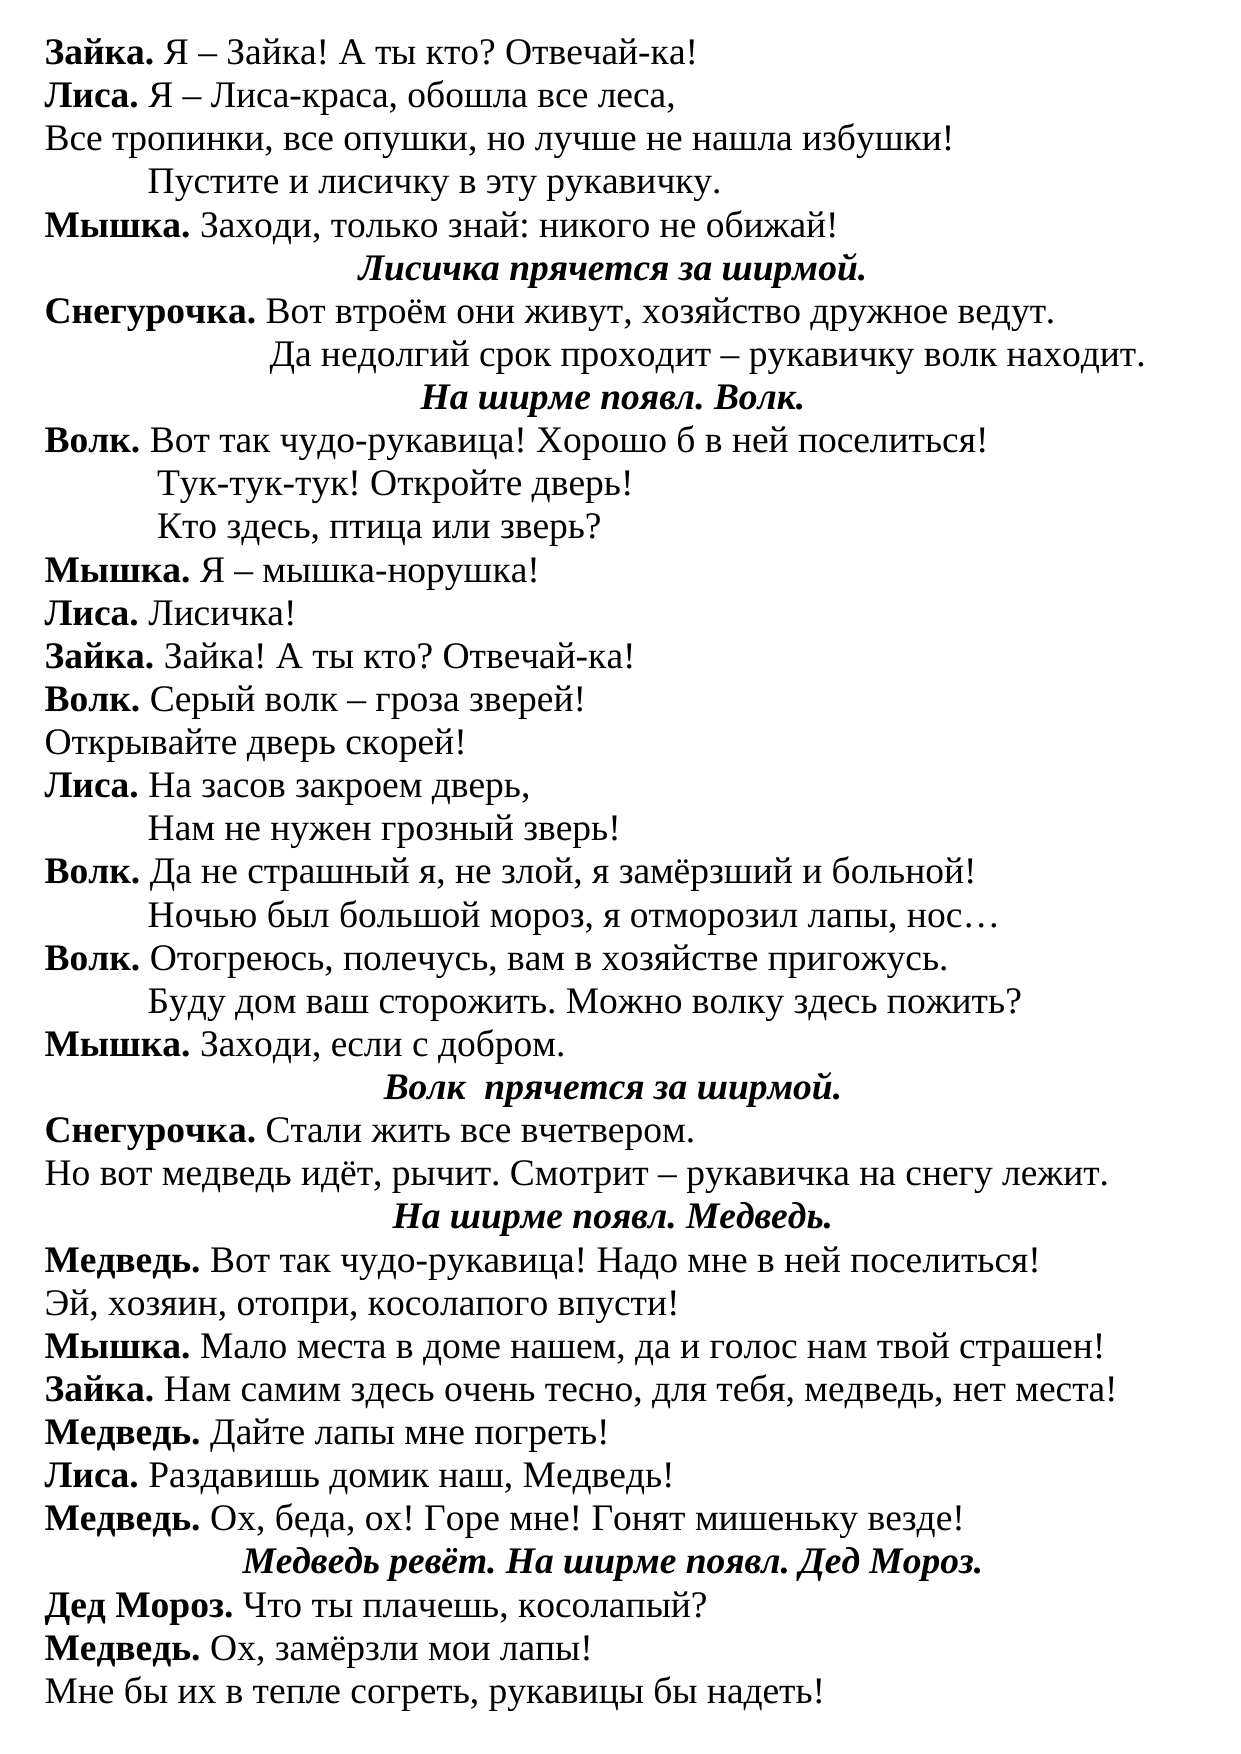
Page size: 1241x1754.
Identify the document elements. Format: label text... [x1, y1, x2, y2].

text Эй, хозяин, отопри, косолапого впусти! [44, 1280, 1181, 1323]
text Открывайте дверь скорей! [44, 719, 1181, 763]
text Мне бы их в тепле согреть, рукавицы бы надеть! [44, 1668, 1181, 1711]
text Зайка. Зайка! А ты кто? Отвечай-ка! [44, 633, 1181, 676]
text Лиса. Раздавишь домик наш, Медведь! [44, 1453, 1181, 1496]
text Зайка. Я – Зайка! А ты кто? Отвечай-ка! [44, 29, 1181, 73]
text Медведь. Дайте лапы мне погреть! [44, 1409, 1181, 1453]
text Снегурочка. Вот втроём они живут, хозяйство дружное ведут. [44, 288, 1181, 331]
text Волк. Вот так чудо-рукавица! Хорошо б в ней поселиться! [44, 418, 1181, 461]
text Все тропинки, все опушки, но лучше не нашла избушки! [44, 116, 1181, 159]
text Снегурочка. Стали жить все вчетвером. [44, 1108, 1181, 1151]
text Пустите и лисичку в эту рукавичку. [44, 159, 1181, 202]
text Буду дом ваш сторожить. Можно волку здесь пожить? [44, 978, 1181, 1021]
text Лиса. На засов закроем дверь, [44, 763, 1181, 806]
text Дед Мороз. Что ты плачешь, косолапый? [44, 1582, 1181, 1625]
text Медведь. Вот так чудо-рукавица! Надо мне в ней поселиться! [44, 1237, 1181, 1280]
text Ночью был большой мороз, я отморозил лапы, нос… [44, 892, 1181, 935]
text Лиса. Я – Лиса-краса, обошла все леса, [44, 73, 1181, 116]
text Зайка. Нам самим здесь очень тесно, для тебя, медведь, нет места! [44, 1366, 1181, 1409]
text Мышка. Заходи, только знай: никого не обижай! [44, 202, 1181, 245]
text Нам не нужен грозный зверь! [44, 806, 1181, 849]
text Волк прячется за ширмой. [44, 1064, 1181, 1108]
text Волк. Серый волк – гроза зверей! [44, 676, 1181, 719]
text На ширме появл. Медведь. [44, 1194, 1181, 1237]
text Кто здесь, птица или зверь? [44, 504, 1181, 547]
text Волк. Да не страшный я, не злой, я замёрзший и больной! [44, 849, 1181, 892]
text Лисичка прячется за ширмой. [44, 245, 1181, 288]
text Мышка. Мало места в доме нашем, да и голос нам твой страшен! [44, 1323, 1181, 1366]
text Медведь. Ох, замёрзли мои лапы! [44, 1625, 1181, 1668]
text Медведь. Ох, беда, ох! Горе мне! Гонят мишеньку везде! [44, 1496, 1181, 1539]
text Да недолгий срок проходит – рукавичку волк находит. [44, 331, 1181, 374]
text Мышка. Я – мышка-норушка! [44, 547, 1181, 590]
text Медведь ревёт. На ширме появл. Дед Мороз. [44, 1539, 1181, 1582]
text Мышка. Заходи, если с добром. [44, 1021, 1181, 1064]
text Лиса. Лисичка! [44, 590, 1181, 633]
text Тук-тук-тук! Откройте дверь! [44, 461, 1181, 504]
text Но вот медведь идёт, рычит. Смотрит – рукавичка на снегу лежит. [44, 1151, 1181, 1194]
text Волк. Отогреюсь, полечусь, вам в хозяйстве пригожусь. [44, 935, 1181, 978]
text На ширме появл. Волк. [44, 374, 1181, 418]
